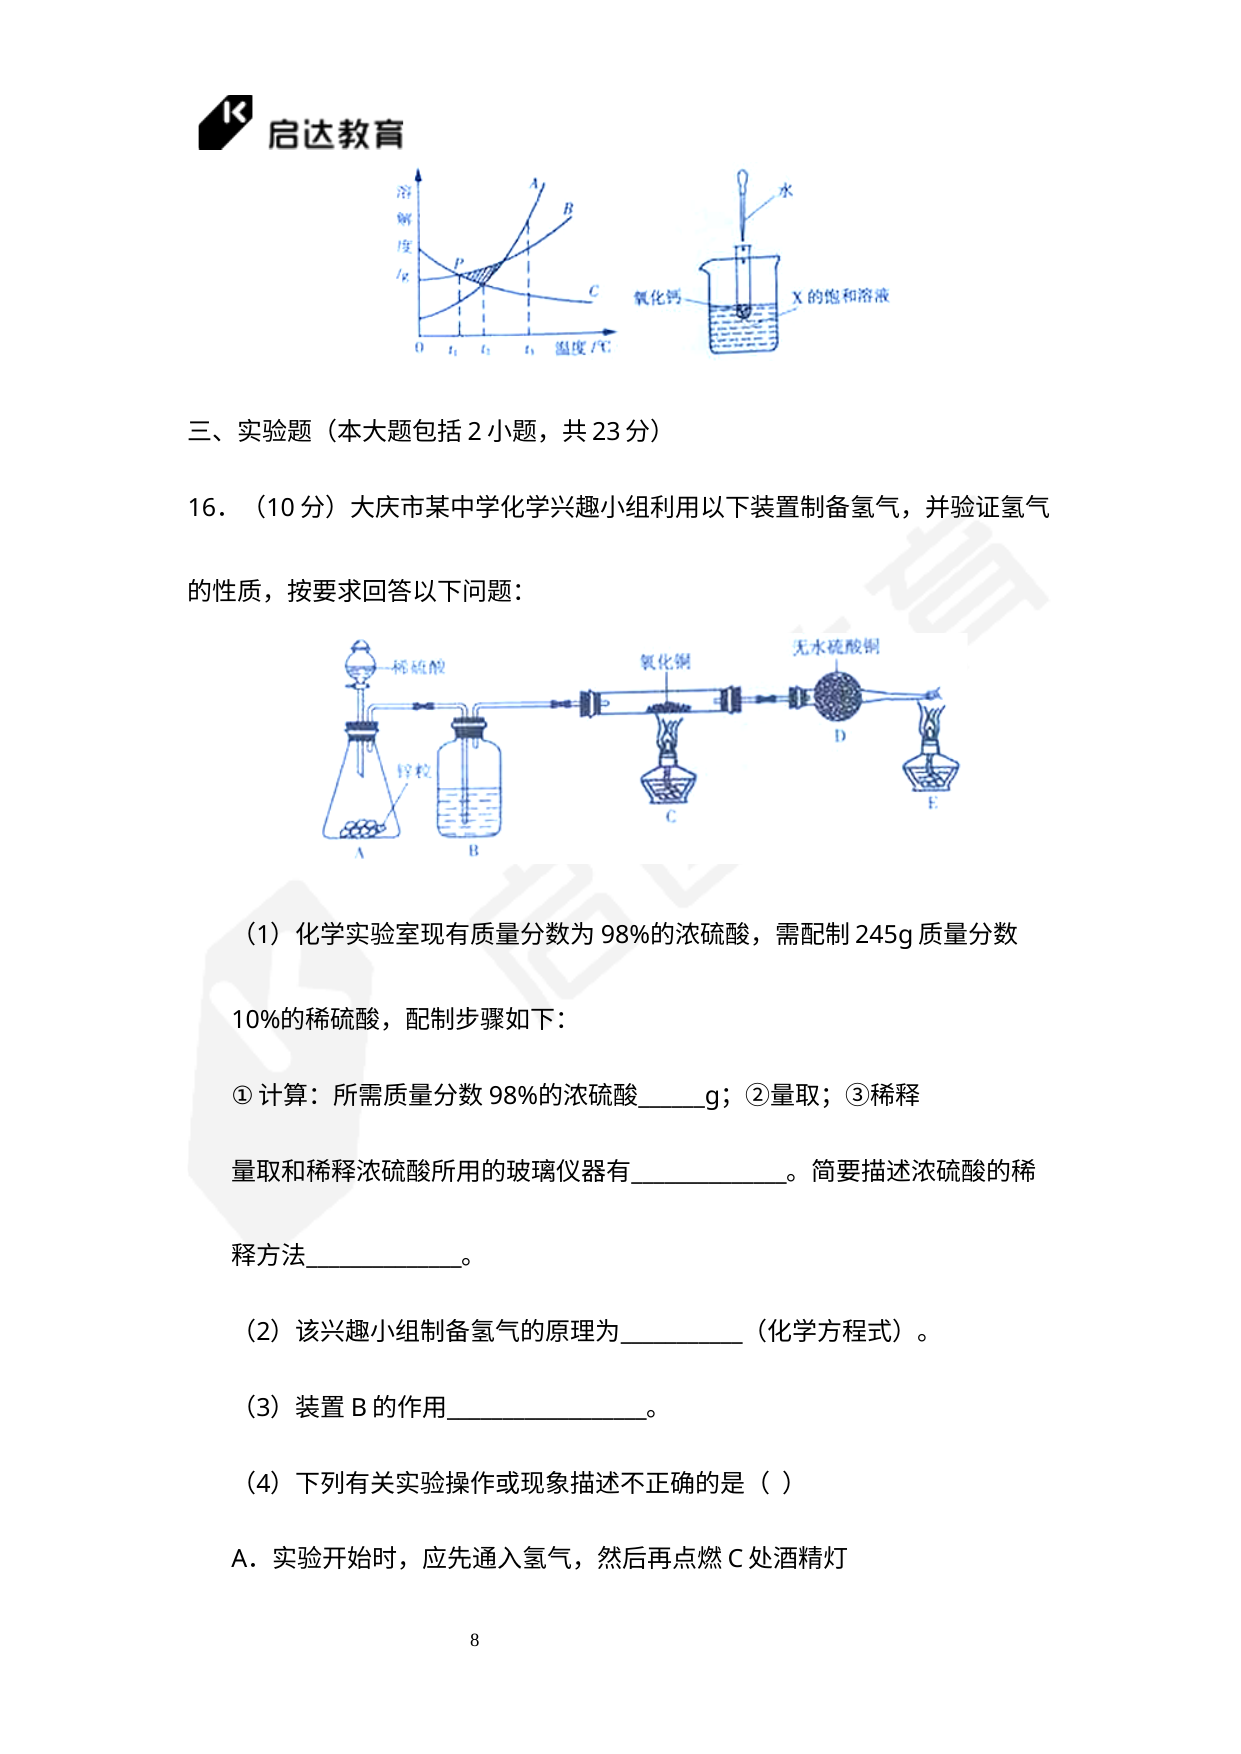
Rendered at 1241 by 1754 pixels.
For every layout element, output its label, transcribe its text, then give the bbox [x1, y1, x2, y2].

text ①计算：所需质量分数98%的浓硫酸______g；②量取；③稀释 [231, 1061, 1053, 1126]
picture [198, 95, 404, 150]
text （2）该兴趣小组制备氢气的原理为___________（化学方程式）。 [231, 1297, 1053, 1362]
text A．实验开始时，应先通入氢气，然后再点燃C处酒精灯 [231, 1524, 1053, 1589]
text （3）装置B的作用__________________。 [231, 1373, 1053, 1438]
text （4）下列有关实验操作或现象描述不正确的是（ ） [231, 1449, 1053, 1514]
text 三、实验题（本大题包括2小题，共23分） [187, 397, 1053, 462]
text （1）化学实验室现有质量分数为98%的浓硫酸，需配制245g质量分数10%的稀硫酸，配制步骤如下： [231, 901, 1053, 1050]
text 量取和稀释浓硫酸所用的玻璃仪器有______________。简要描述浓硫酸的稀释方法______________。 [231, 1137, 1053, 1286]
text 16．（10分）大庆市某中学化学兴趣小组利用以下装置制备氢气，并验证氢气的性质，按要求回答以下问题： [187, 473, 1053, 622]
